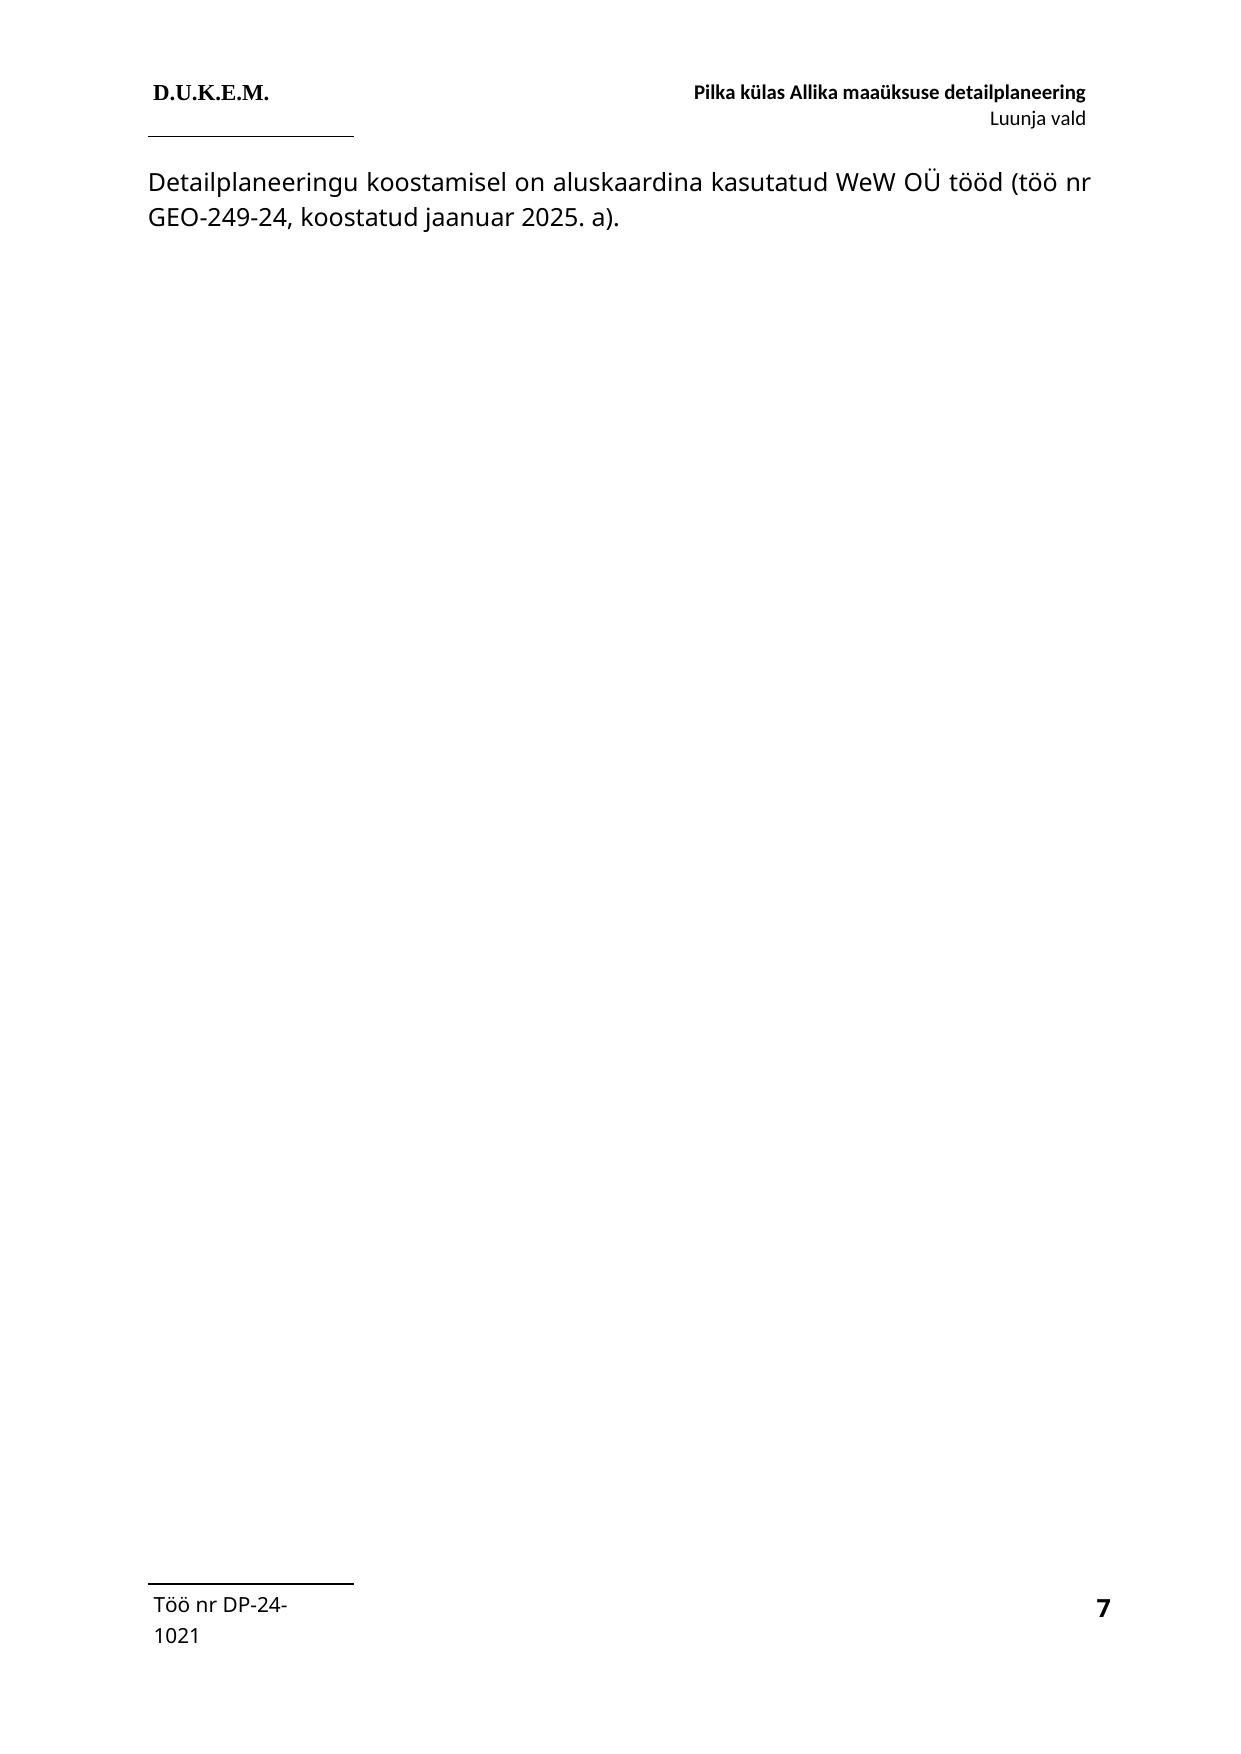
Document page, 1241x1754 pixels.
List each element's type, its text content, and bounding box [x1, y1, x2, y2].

text Detailplaneeringu koostamisel on aluskaardina kasutatud WeW OÜ tööd (töö nr GEO-249-24, koostatud jaanuar 2025. a). [148, 165, 1093, 233]
